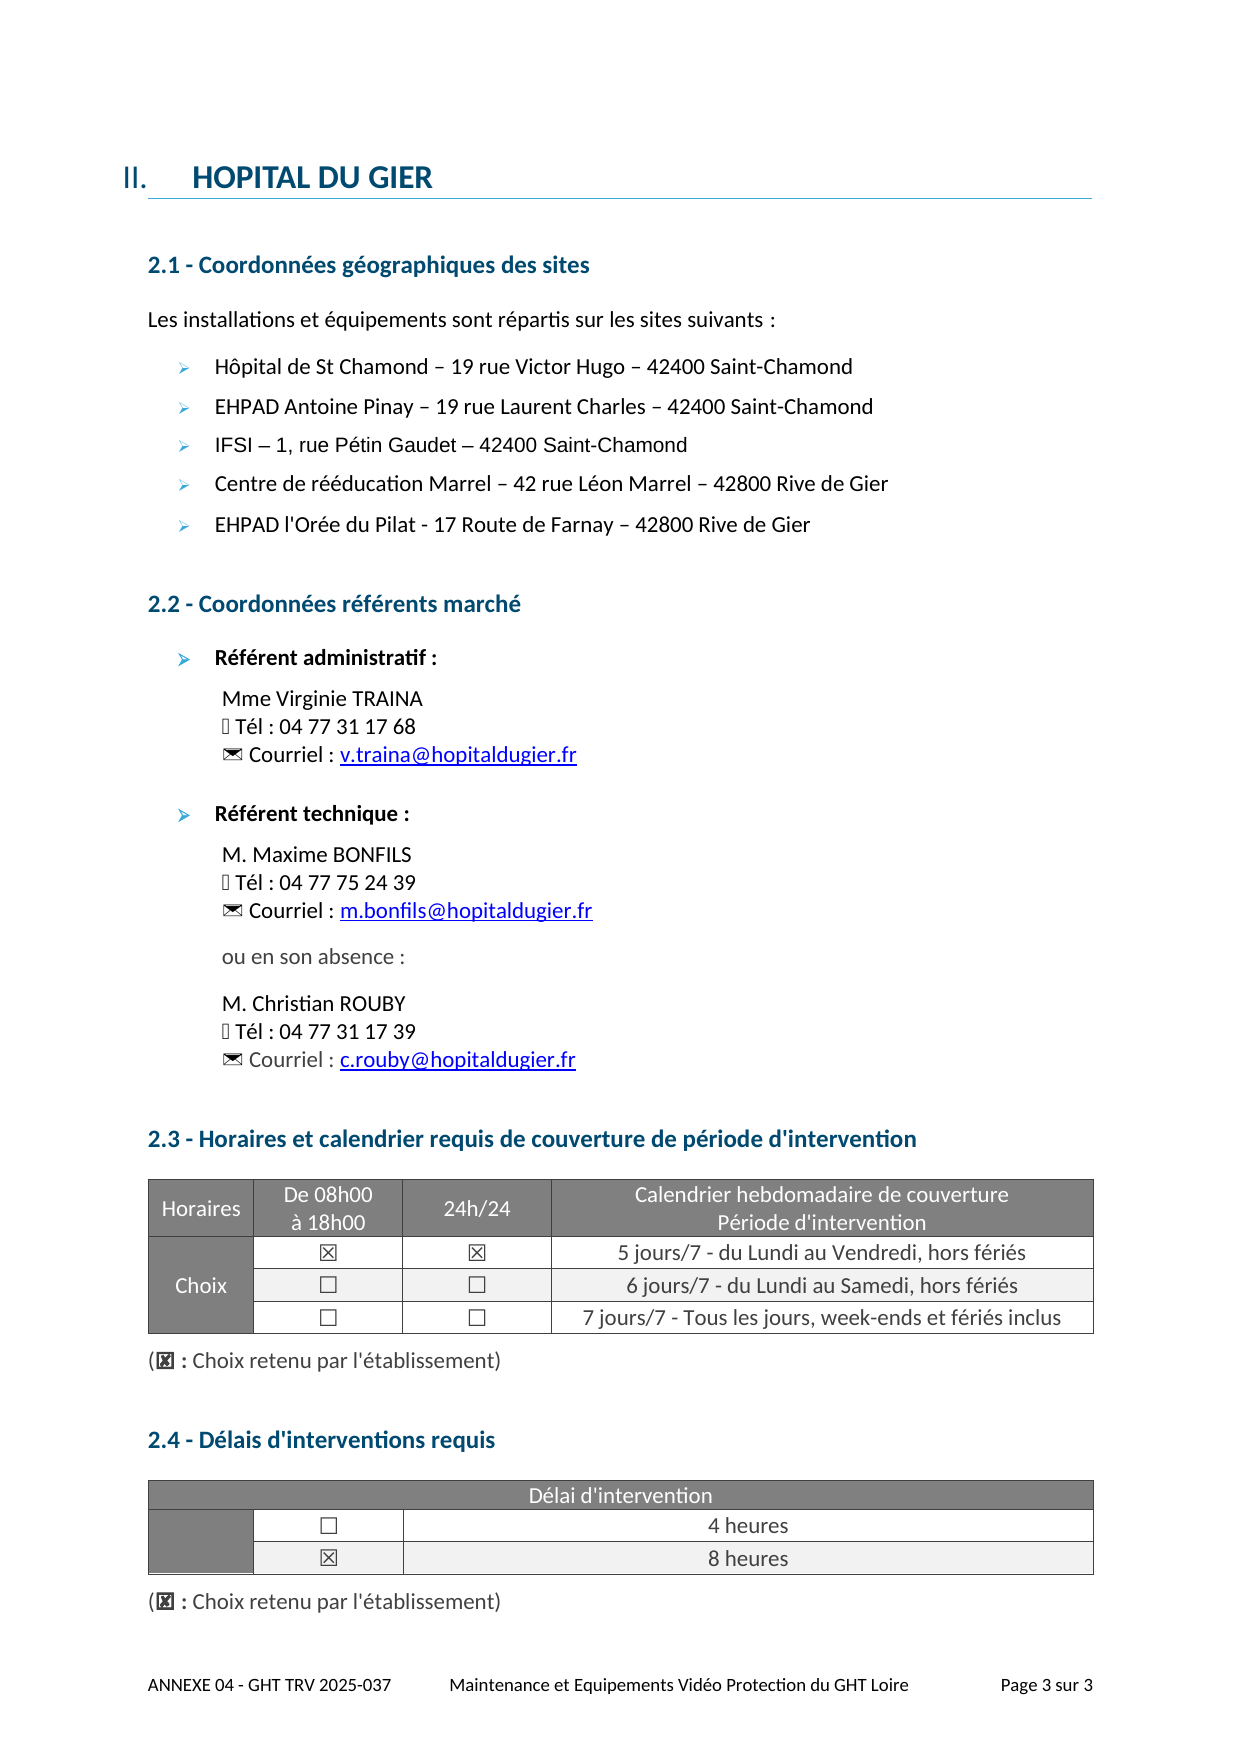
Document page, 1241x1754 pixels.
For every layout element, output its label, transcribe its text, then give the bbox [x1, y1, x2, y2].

text ( : Choix retenu par l'établissement) [148, 1587, 1092, 1615]
table_cell 7 jours/7 - Tous les jours, week-ends et fériés inclus [552, 1302, 1093, 1333]
text M. Maxime BONFILS [222, 840, 1092, 868]
table_cell 4 heures [404, 1510, 1093, 1541]
text Tél : 04 77 31 17 39 [222, 1017, 1093, 1045]
text Tél : 04 77 75 24 39 [222, 868, 1093, 896]
text Courriel : c.rouby@hopitaldugier.fr [222, 1045, 1093, 1073]
table_header Horaires [149, 1180, 253, 1236]
table_header 24h/24 [403, 1180, 551, 1236]
subtitle 2.4 - Délais d'interventions requis [148, 1424, 1092, 1455]
table_cell [149, 1510, 253, 1573]
table_header Délai d'intervention [149, 1481, 1093, 1509]
text ( : Choix retenu par l'établissement) [148, 1346, 1092, 1374]
text ou en son absence : [222, 942, 1092, 971]
table_cell 6 jours/7 - du Lundi au Samedi, hors fériés [552, 1269, 1093, 1301]
subtitle HOPITAL DU GIER [148, 156, 1092, 198]
table_cell Choix [149, 1237, 253, 1333]
text Tél : 04 77 31 17 68 [222, 712, 1093, 740]
table_cell 5 jours/7 - du Lundi au Vendredi, hors fériés [552, 1237, 1093, 1268]
text Mme Virginie TRAINA [222, 684, 1092, 712]
text Référent administratif : [177, 643, 1092, 671]
subtitle 2.3 - Horaires et calendrier requis de couverture de période d'intervention [148, 1123, 1092, 1154]
text Les installations et équipements sont répartis sur les sites suivants : [148, 305, 1093, 333]
table_cell 8 heures [404, 1542, 1093, 1573]
text Référent technique : [177, 799, 1092, 827]
text EHPAD Antoine Pinay – 19 rue Laurent Charles – 42400 Saint-Chamond [177, 392, 1092, 420]
text IFSI – 1, rue Pétin Gaudet – 42400 Saint-Chamond [177, 433, 1092, 457]
subtitle 2.2 - Coordonnées référents marché [148, 588, 1092, 618]
table_header De 08h00 à 18h00 [254, 1180, 402, 1236]
subtitle 2.1 - Coordonnées géographiques des sites [148, 249, 1092, 280]
text EHPAD l'Orée du Pilat - 17 Route de Farnay – 42800 Rive de Gier [177, 510, 1092, 538]
text Courriel : m.bonfils@hopitaldugier.fr [222, 896, 1093, 924]
text M. Christian ROUBY [222, 989, 1092, 1017]
text Hôpital de St Chamond – 19 rue Victor Hugo – 42400 Saint-Chamond [177, 352, 1092, 380]
text Centre de rééducation Marrel – 42 rue Léon Marrel – 42800 Rive de Gier [177, 469, 1092, 497]
table_header Calendrier hebdomadaire de couverture Période d'intervention [552, 1180, 1093, 1236]
text Courriel : v.traina@hopitaldugier.fr [222, 740, 1093, 768]
